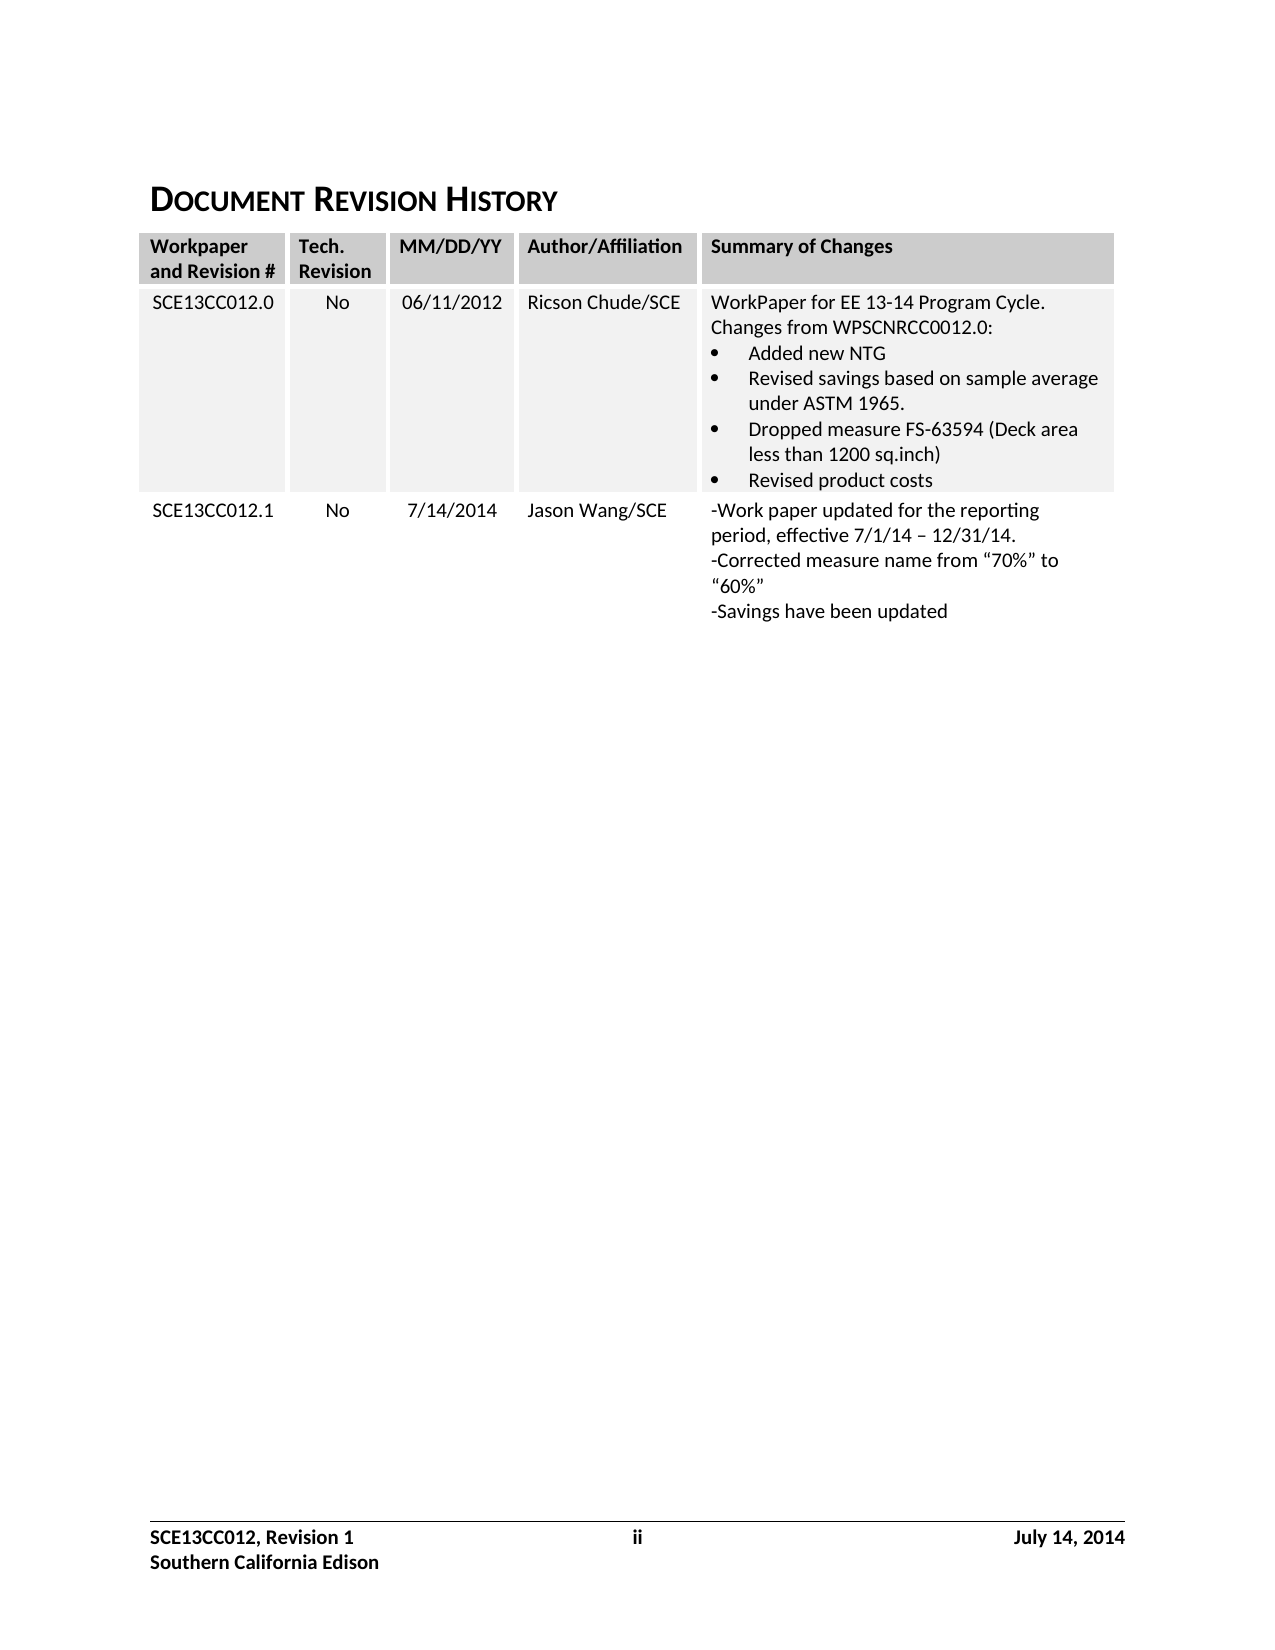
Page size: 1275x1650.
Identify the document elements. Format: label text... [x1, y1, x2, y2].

subtitle Document Revision History [150, 175, 1125, 221]
table_cell SCE13CC012.1 [139, 497, 285, 624]
table_cell No [290, 497, 386, 624]
table_cell SCE13CC012.0 [139, 289, 285, 492]
table_header MM/DD/YY [390, 233, 514, 284]
table_header Workpaper and Revision # [139, 233, 285, 284]
table_header Summary of Changes [702, 233, 1114, 284]
table_cell -Work paper updated for the reporting period, effective 7/1/14 – 12/31/14. -Corrected measure name from “70%” to “60%” -Savings have been updated [702, 497, 1114, 624]
table_cell 7/14/2014 [390, 497, 514, 624]
table_cell Jason Wang/SCE [519, 497, 697, 624]
table_header Tech. Revision [290, 233, 386, 284]
table_cell Ricson Chude/SCE [519, 289, 697, 492]
table_cell WorkPaper for EE 13-14 Program Cycle. Changes from WPSCNRCC0012.0: Added new NTG Revised savings based on sample average under ASTM 1965. Dropped measure FS-63594 (Deck area less than 1200 sq.inch) Revised product costs [702, 289, 1114, 492]
table_cell 06/11/2012 [390, 289, 514, 492]
table_cell No [290, 289, 386, 492]
table_header Author/Affiliation [519, 233, 697, 284]
